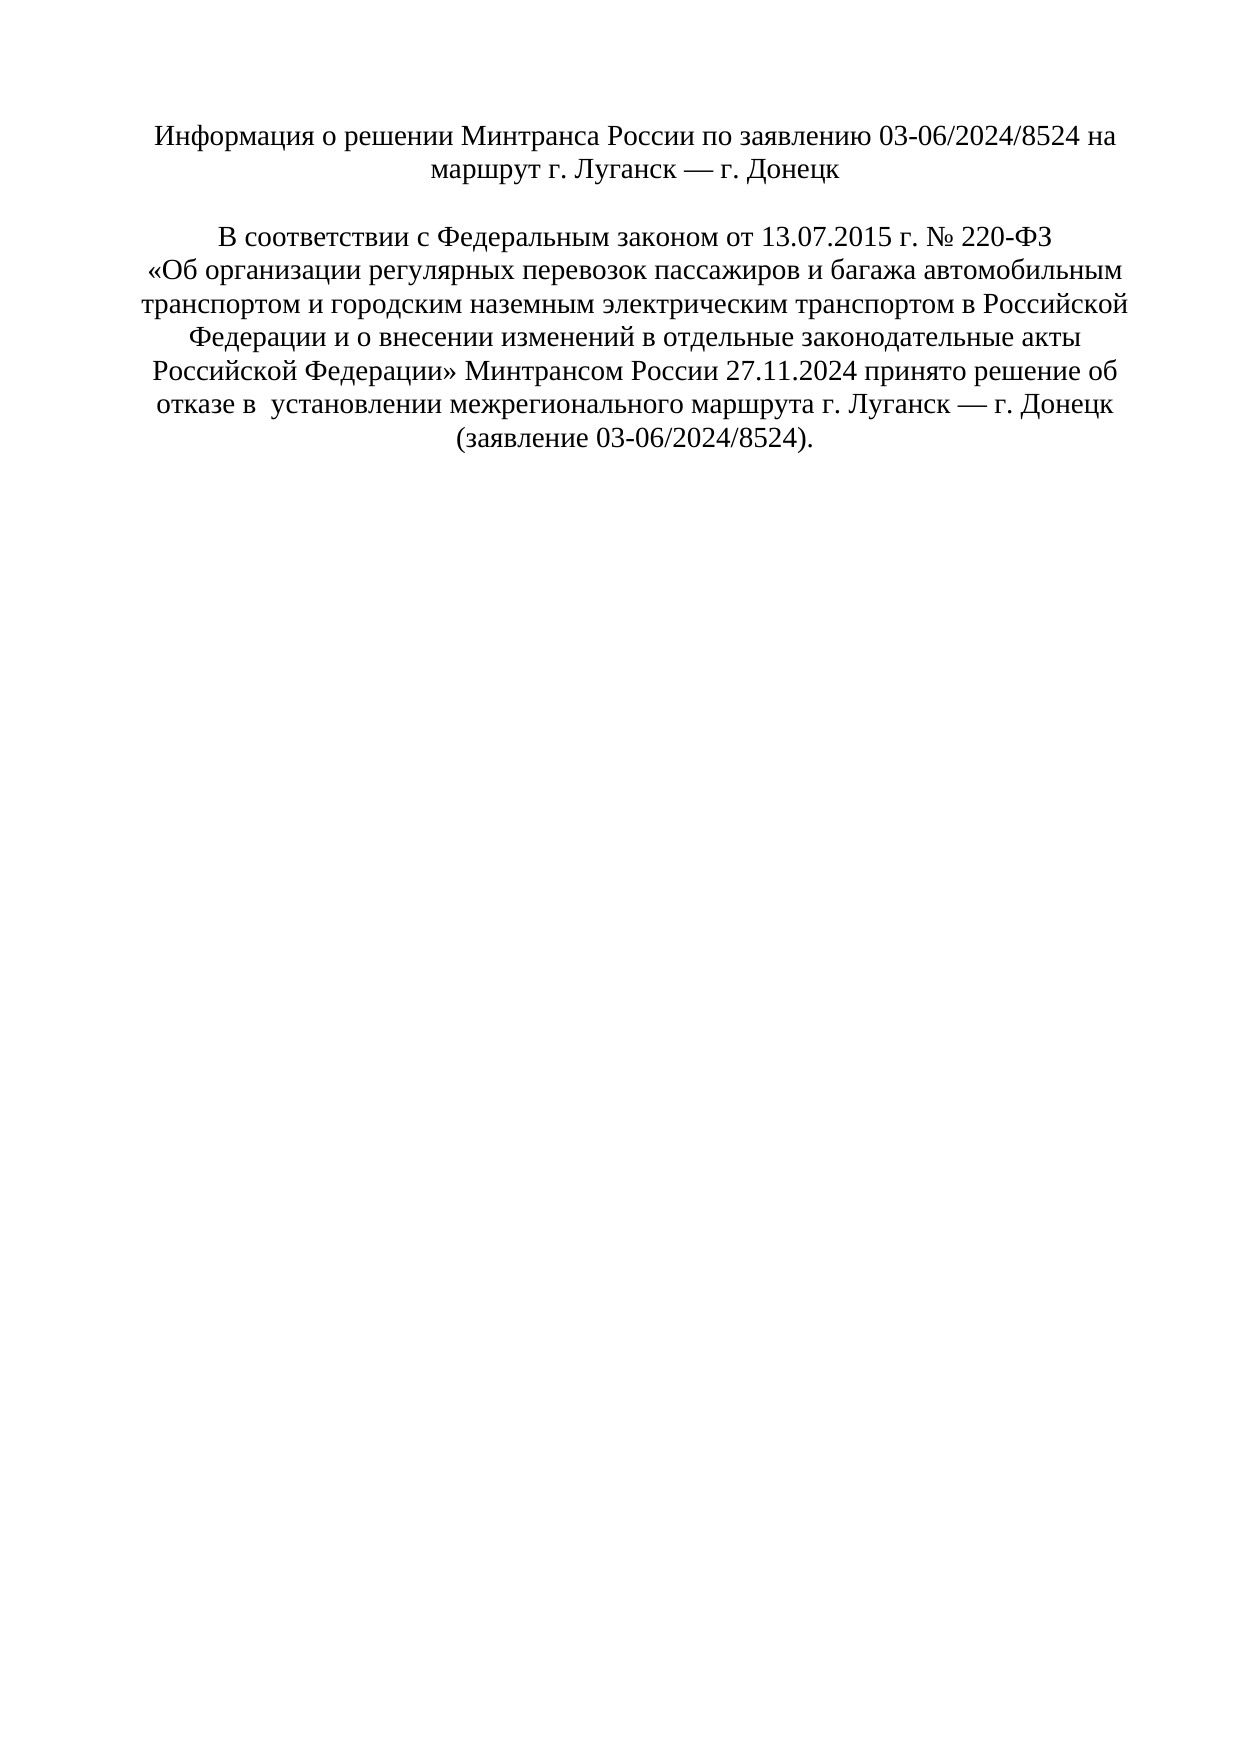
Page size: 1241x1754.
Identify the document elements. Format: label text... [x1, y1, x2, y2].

text В соответствии с Федеральным законом от 13.07.2015 г. № 220-ФЗ «Об организации регулярных перевозок пассажиров и багажа автомобильным транспортом и городским наземным электрическим транспортом в Российской Федерации и о внесении изменений в отдельные законодательные акты Российской Федерации» Минтрансом России 27.11.2024 принято решение об отказе в установлении межрегионального маршрута г. Луганск — г. Донецк (заявление 03-06/2024/8524). [118, 219, 1152, 453]
text Информация о решении Минтранса России по заявлению 03-06/2024/8524 на маршрут г. Луганск — г. Донецк [118, 118, 1152, 185]
